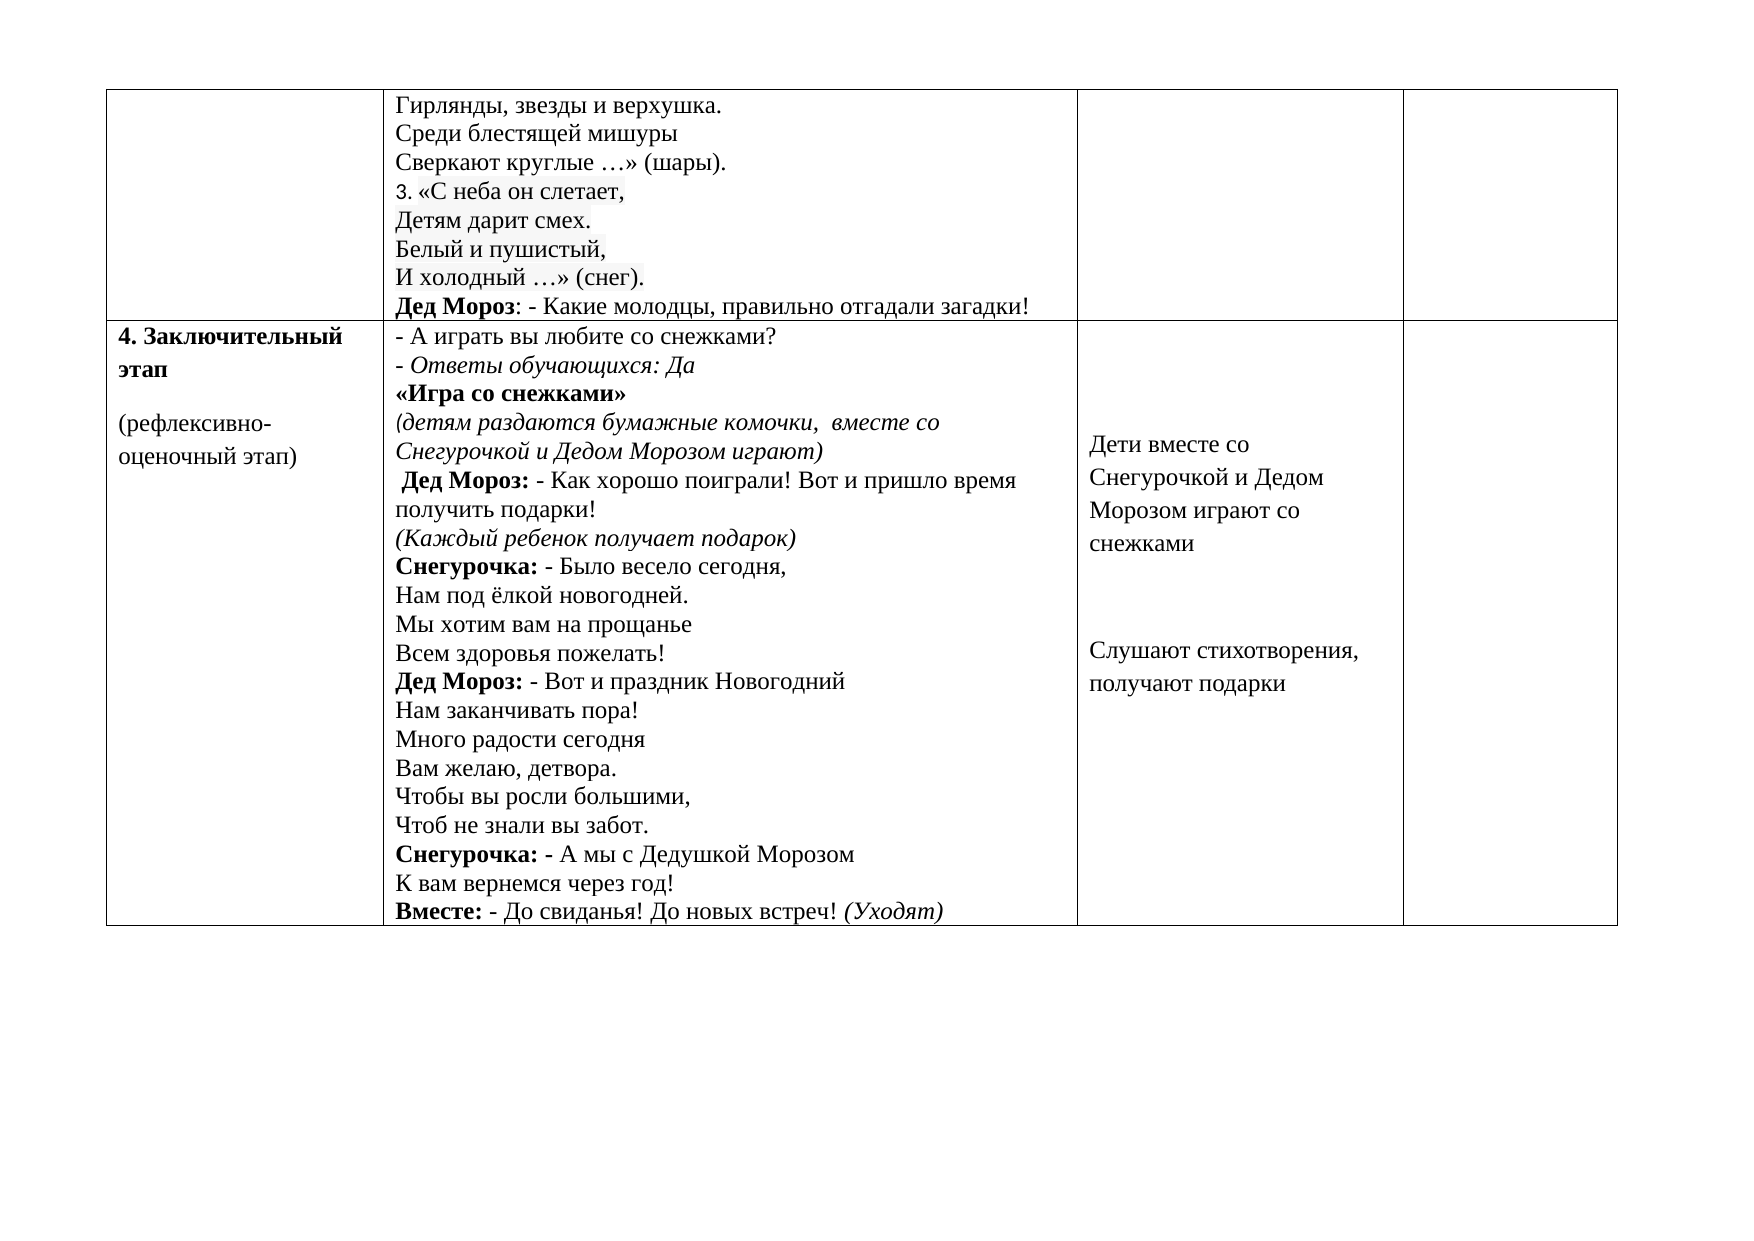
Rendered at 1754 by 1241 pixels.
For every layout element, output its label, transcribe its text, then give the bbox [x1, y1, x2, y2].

table_cell 4. Заключительный этап (рефлексивно-оценочный этап) [107, 321, 383, 925]
table_cell Дети вместе со Снегурочкой и Дедом Морозом играют со снежками Слушают стихотворения, получают подарки [1078, 321, 1403, 925]
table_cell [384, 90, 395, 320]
table_cell [1404, 321, 1617, 925]
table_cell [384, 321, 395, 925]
table_cell [1404, 90, 1617, 320]
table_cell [1078, 90, 1403, 320]
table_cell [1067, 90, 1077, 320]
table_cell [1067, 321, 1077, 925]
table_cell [107, 90, 383, 320]
